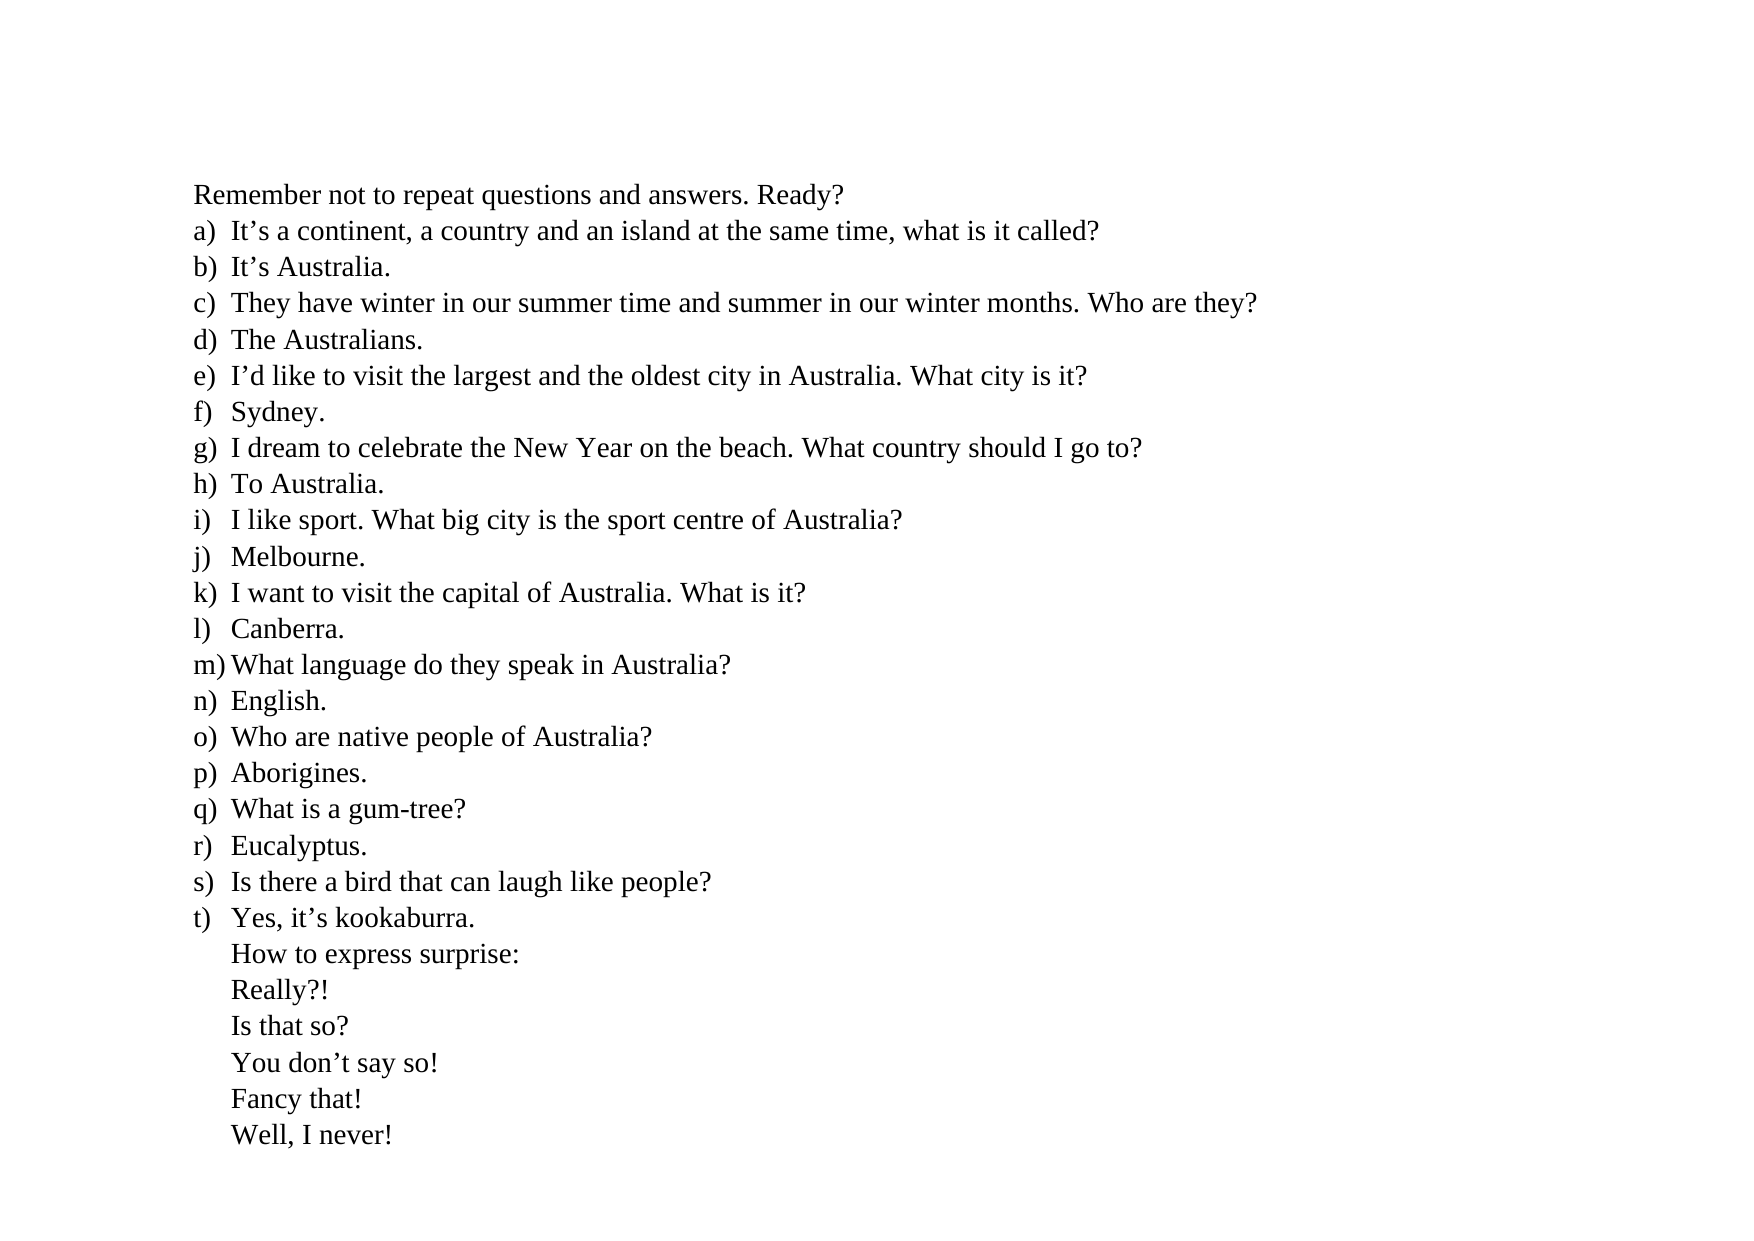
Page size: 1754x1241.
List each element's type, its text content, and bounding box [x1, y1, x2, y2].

list Melbourne. [193, 539, 1636, 572]
list I like sport. What big city is the sport centre of Australia? [193, 502, 1636, 536]
text You don’t say so! [231, 1045, 1636, 1078]
list Sydney. [193, 394, 1636, 428]
text How to express surprise: [231, 936, 1636, 970]
list What language do they speak in Australia? [193, 647, 1636, 681]
text Remember not to repeat questions and answers. Ready? [193, 177, 1636, 211]
list Yes, it’s kookaburra. [193, 900, 1636, 934]
list It’s a continent, a country and an island at the same time, what is it called? [193, 213, 1636, 247]
list What is a gum-tree? [193, 792, 1636, 825]
text Well, I never! [231, 1117, 1636, 1151]
list Is there a bird that can laugh like people? [193, 864, 1636, 897]
list Canberra. [193, 611, 1636, 644]
list I’d like to visit the largest and the oldest city in Australia. What city is it? [193, 358, 1636, 391]
text Really?! [231, 972, 1636, 1006]
list They have winter in our summer time and summer in our winter months. Who are they? [193, 286, 1636, 319]
text Is that so? [231, 1008, 1636, 1042]
list Eucalyptus. [193, 828, 1636, 861]
list Aborigines. [193, 756, 1636, 789]
list I want to visit the capital of Australia. What is it? [193, 575, 1636, 608]
list It’s Australia. [193, 249, 1636, 283]
list English. [193, 683, 1636, 717]
list I dream to celebrate the New Year on the beach. What country should I go to? [193, 430, 1636, 464]
list To Australia. [193, 466, 1636, 500]
text Fancy that! [231, 1081, 1636, 1114]
list Who are native people of Australia? [193, 719, 1636, 753]
list The Australians. [193, 322, 1636, 355]
